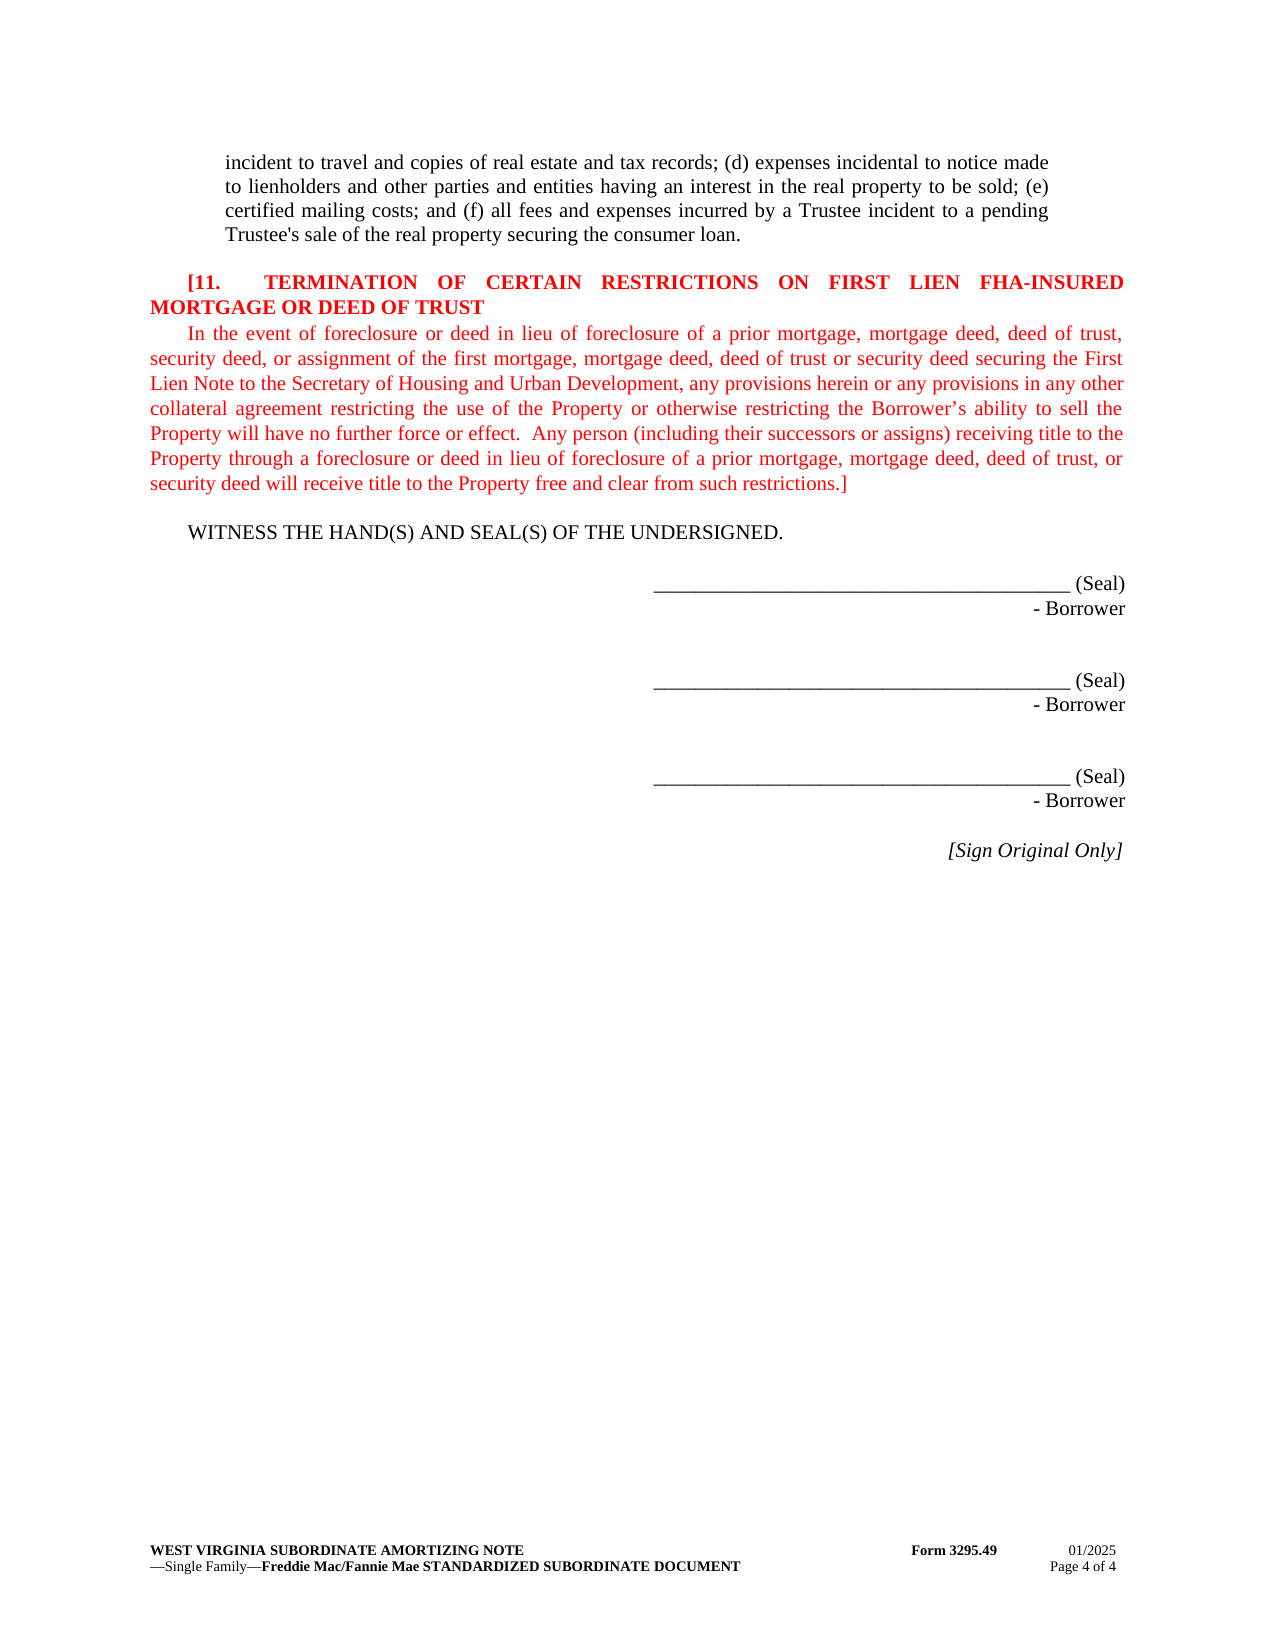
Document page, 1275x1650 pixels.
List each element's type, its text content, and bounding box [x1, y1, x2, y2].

text ________________________________________ (Seal) [150, 668, 1125, 692]
text WITNESS THE HAND(S) AND SEAL(S) OF THE UNDERSIGNED. [150, 520, 1125, 544]
text ________________________________________ (Seal) [150, 764, 1125, 788]
text - Borrower [150, 692, 1125, 716]
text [225, 150, 1050, 246]
text - Borrower [150, 788, 1125, 812]
text In the event of foreclosure or deed in lieu of foreclosure of a prior mortgage, mortgage deed, deed of trust, security deed, or assignment of the first mortgage, mortgage deed, deed of trust or security deed securing the First Lien Note to the Secretary of Housing and Urban Development, any provisions herein or any provisions in any other collateral agreement restricting the use of the Property or otherwise restricting the Borrower’s ability to sell the Property will have no further force or effect. Any person (including their successors or assigns) receiving title to the Property through a foreclosure or deed in lieu of foreclosure of a prior mortgage, mortgage deed, deed of trust, or security deed will receive title to the Property free and clear from such restrictions.] [150, 321, 1125, 495]
text - Borrower [150, 595, 1125, 619]
text ________________________________________ (Seal) [150, 571, 1125, 595]
text [Sign Original Only] [150, 836, 1125, 863]
text [11. TERMINATION OF CERTAIN RESTRICTIONS ON FIRST LIEN FHA-INSURED MORTGAGE OR DEED OF TRUST [150, 270, 1125, 319]
